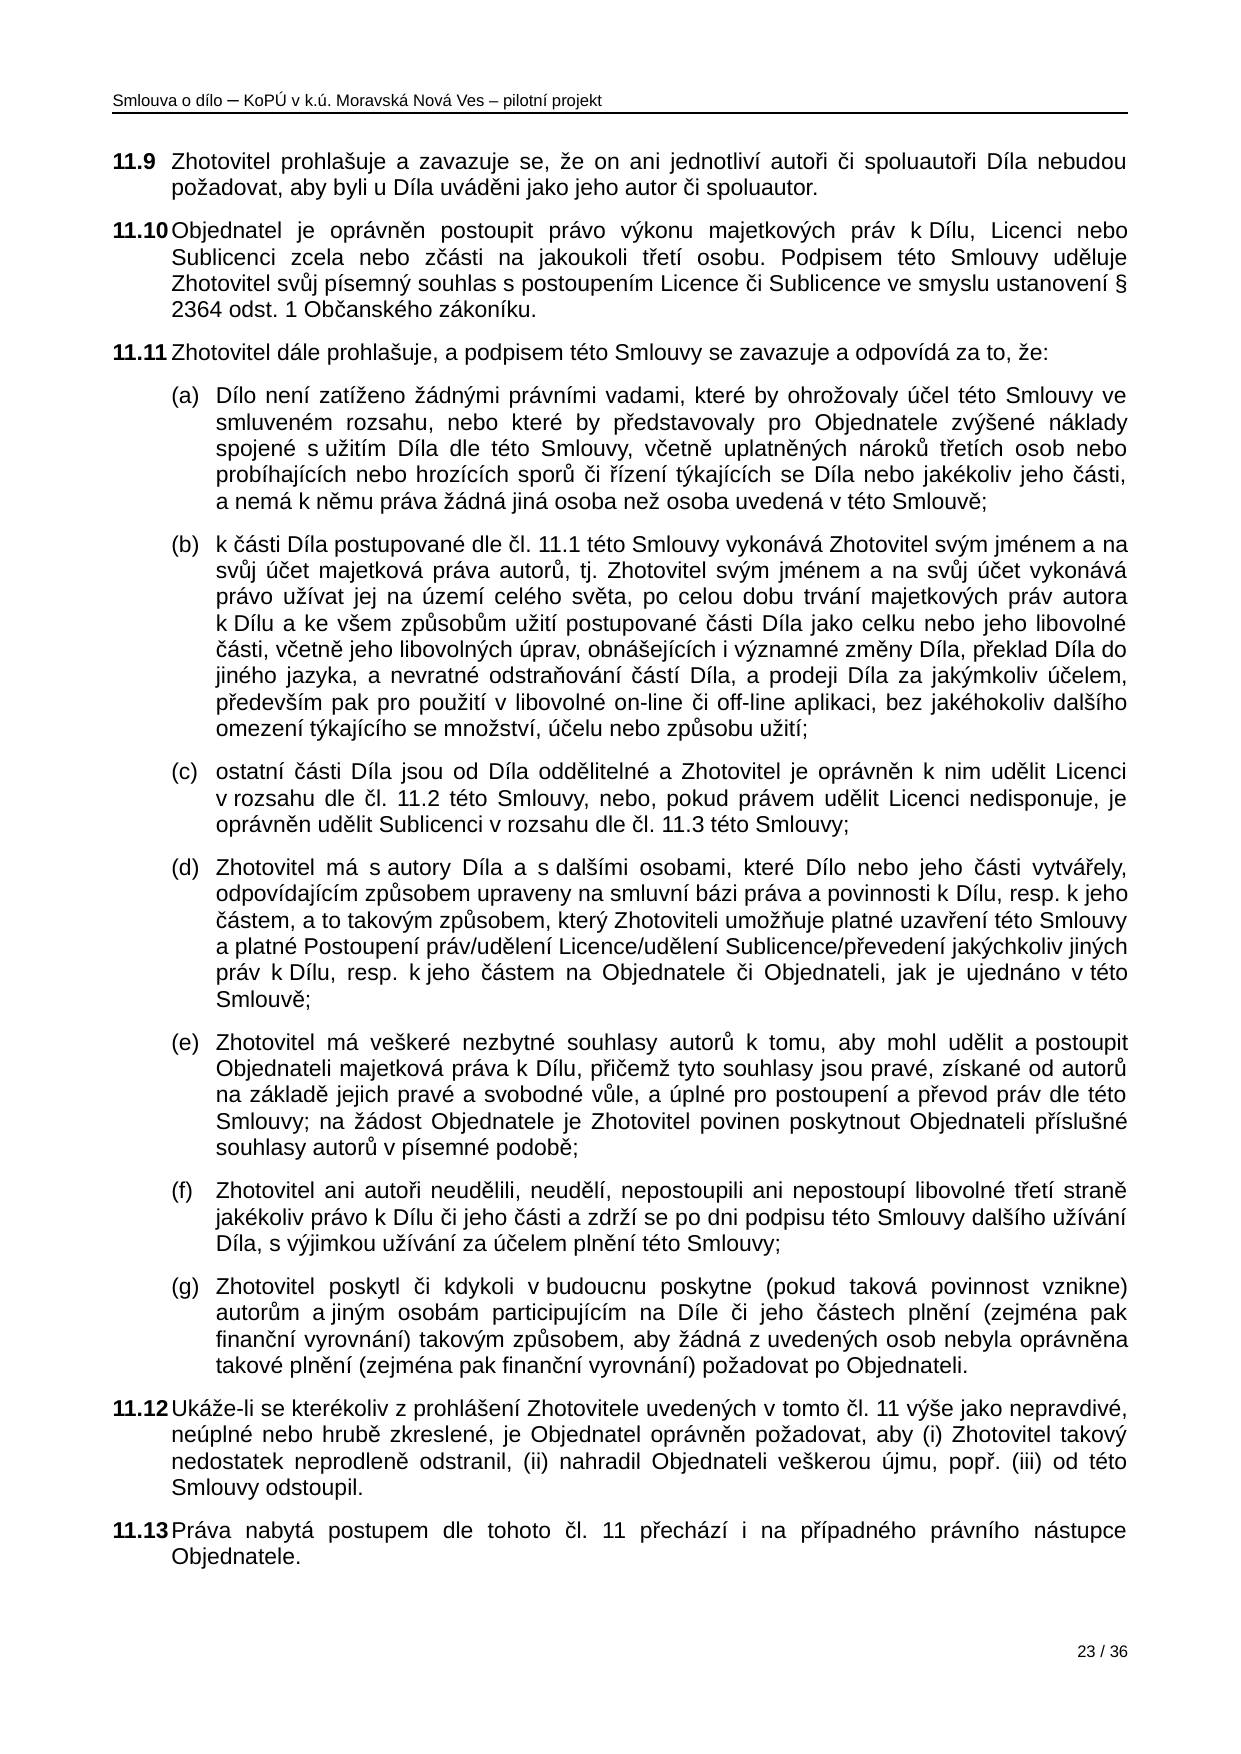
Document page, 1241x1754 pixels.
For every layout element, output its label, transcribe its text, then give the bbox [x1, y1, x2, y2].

text ostatní části Díla jsou od Díla oddělitelné a Zhotovitel je oprávněn k nim udělit Licenci v rozsahu dle čl. 11.2 této Smlouvy, nebo, pokud právem udělit Licenci nedisponuje, je oprávněn udělit Sublicenci v rozsahu dle čl. 11.3 této Smlouvy; [171, 758, 1128, 837]
text Práva nabytá postupem dle tohoto čl. 11 přechází i na případného právního nástupce Objednatele. [112, 1517, 1128, 1570]
text Zhotovitel má s autory Díla a s dalšími osobami, které Dílo nebo jeho části vytvářely, odpovídajícím způsobem upraveny na smluvní bázi práva a povinnosti k Dílu, resp. k jeho částem, a to takovým způsobem, který Zhotoviteli umožňuje platné uzavření této Smlouvy a platné Postoupení práv/udělení Licence/udělení Sublicence/převedení jakýchkoliv jiných práv k Dílu, resp. k jeho částem na Objednatele či Objednateli, jak je ujednáno v této Smlouvě; [171, 854, 1128, 1012]
text Objednatel je oprávněn postoupit právo výkonu majetkových práv k Dílu, Licenci nebo Sublicenci zcela nebo zčásti na jakoukoli třetí osobu. Podpisem této Smlouvy uděluje Zhotovitel svůj písemný souhlas s postoupením Licence či Sublicence ve smyslu ustanovení § 2364 odst. 1 Občanského zákoníku. [112, 217, 1128, 322]
text Zhotovitel dále prohlašuje, a podpisem této Smlouvy se zavazuje a odpovídá za to, že: [112, 339, 1128, 366]
text Zhotovitel poskytl či kdykoli v budoucnu poskytne (pokud taková povinnost vznikne) autorům a jiným osobám participujícím na Díle či jeho částech plnění (zejména pak finanční vyrovnání) takovým způsobem, aby žádná z uvedených osob nebyla oprávněna takové plnění (zejména pak finanční vyrovnání) požadovat po Objednateli. [171, 1273, 1128, 1378]
text Ukáže-li se kterékoliv z prohlášení Zhotovitele uvedených v tomto čl. 11 výše jako nepravdivé, neúplné nebo hrubě zkreslené, je Objednatel oprávněn požadovat, aby (i) Zhotovitel takový nedostatek neprodleně odstranil, (ii) nahradil Objednateli veškerou újmu, popř. (iii) od této Smlouvy odstoupil. [112, 1395, 1128, 1500]
text Zhotovitel má veškeré nezbytné souhlasy autorů k tomu, aby mohl udělit a postoupit Objednateli majetková práva k Dílu, přičemž tyto souhlasy jsou pravé, získané od autorů na základě jejich pravé a svobodné vůle, a úplné pro postoupení a převod práv dle této Smlouvy; na žádost Objednatele je Zhotovitel povinen poskytnout Objednateli příslušné souhlasy autorů v písemné podobě; [171, 1029, 1128, 1160]
text Zhotovitel ani autoři neudělili, neudělí, nepostoupili ani nepostoupí libovolné třetí straně jakékoliv právo k Dílu či jeho části a zdrží se po dni podpisu této Smlouvy dalšího užívání Díla, s výjimkou užívání za účelem plnění této Smlouvy; [171, 1177, 1128, 1256]
text Zhotovitel prohlašuje a zavazuje se, že on ani jednotliví autoři či spoluautoři Díla nebudou požadovat, aby byli u Díla uváděni jako jeho autor či spoluautor. [112, 148, 1128, 200]
text k části Díla postupované dle čl. 11.1 této Smlouvy vykonává Zhotovitel svým jménem a na svůj účet majetková práva autorů, tj. Zhotovitel svým jménem a na svůj účet vykonává právo užívat jej na území celého světa, po celou dobu trvání majetkových práv autora k Dílu a ke všem způsobům užití postupované části Díla jako celku nebo jeho libovolné části, včetně jeho libovolných úprav, obnášejících i významné změny Díla, překlad Díla do jiného jazyka, a nevratné odstraňování částí Díla, a prodeji Díla za jakýmkoliv účelem, především pak pro použití v libovolné on-line či off-line aplikaci, bez jakéhokoliv dalšího omezení týkajícího se množství, účelu nebo způsobu užití; [171, 531, 1128, 741]
list Dílo není zatíženo žádnými právními vadami, které by ohrožovaly účel této Smlouvy ve smluveném rozsahu, nebo které by představovaly pro Objednatele zvýšené náklady spojené s užitím Díla dle této Smlouvy, včetně uplatněných nároků třetích osob nebo probíhajících nebo hrozících sporů či řízení týkajících se Díla nebo jakékoliv jeho části, a nemá k němu práva žádná jiná osoba než osoba uvedená v této Smlouvě; [171, 382, 1128, 514]
